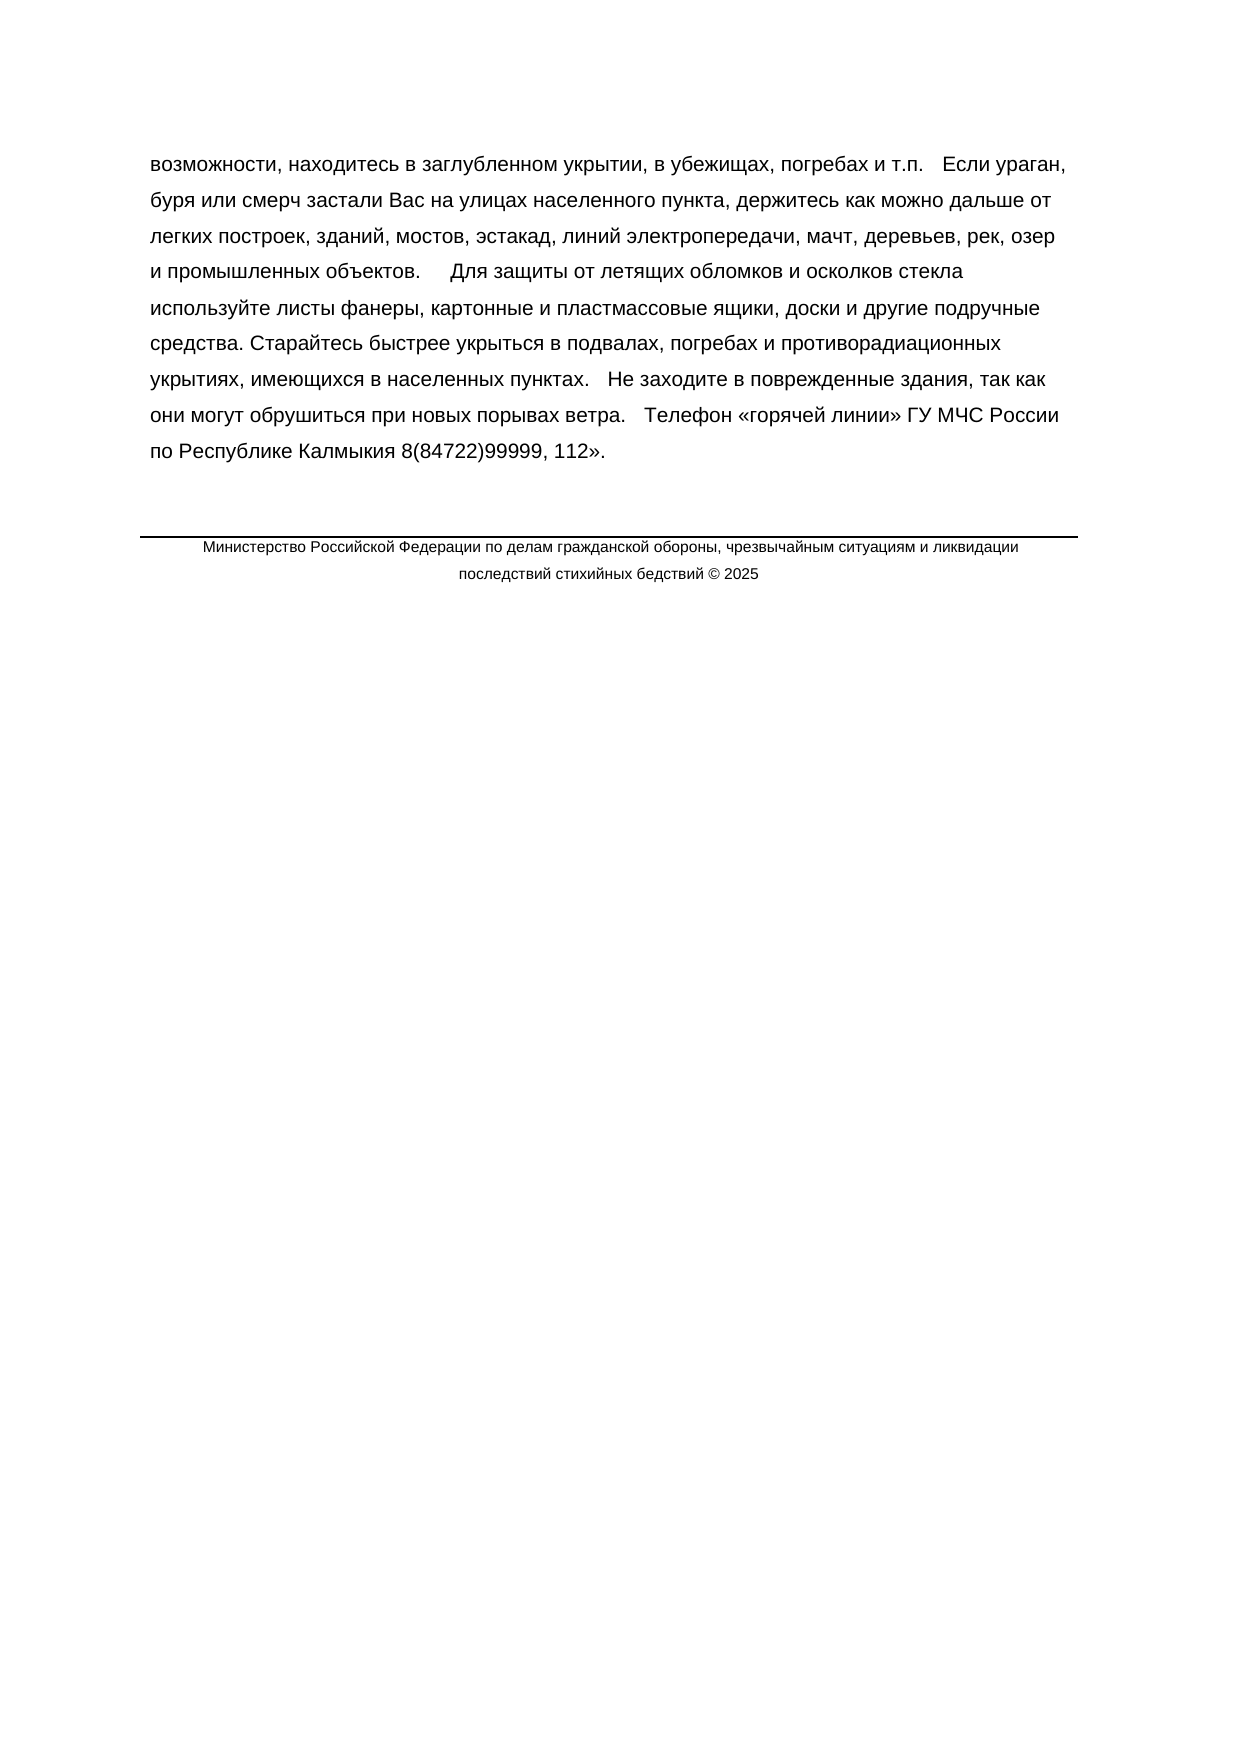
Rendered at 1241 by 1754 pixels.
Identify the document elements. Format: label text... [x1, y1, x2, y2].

table_cell Министерство Российской Федерации по делам гражданской обороны, чрезвычайным ситуациям и ликвидации последствий стихийных бедствий © 2025 [140, 538, 1078, 620]
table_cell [140, 150, 1078, 536]
